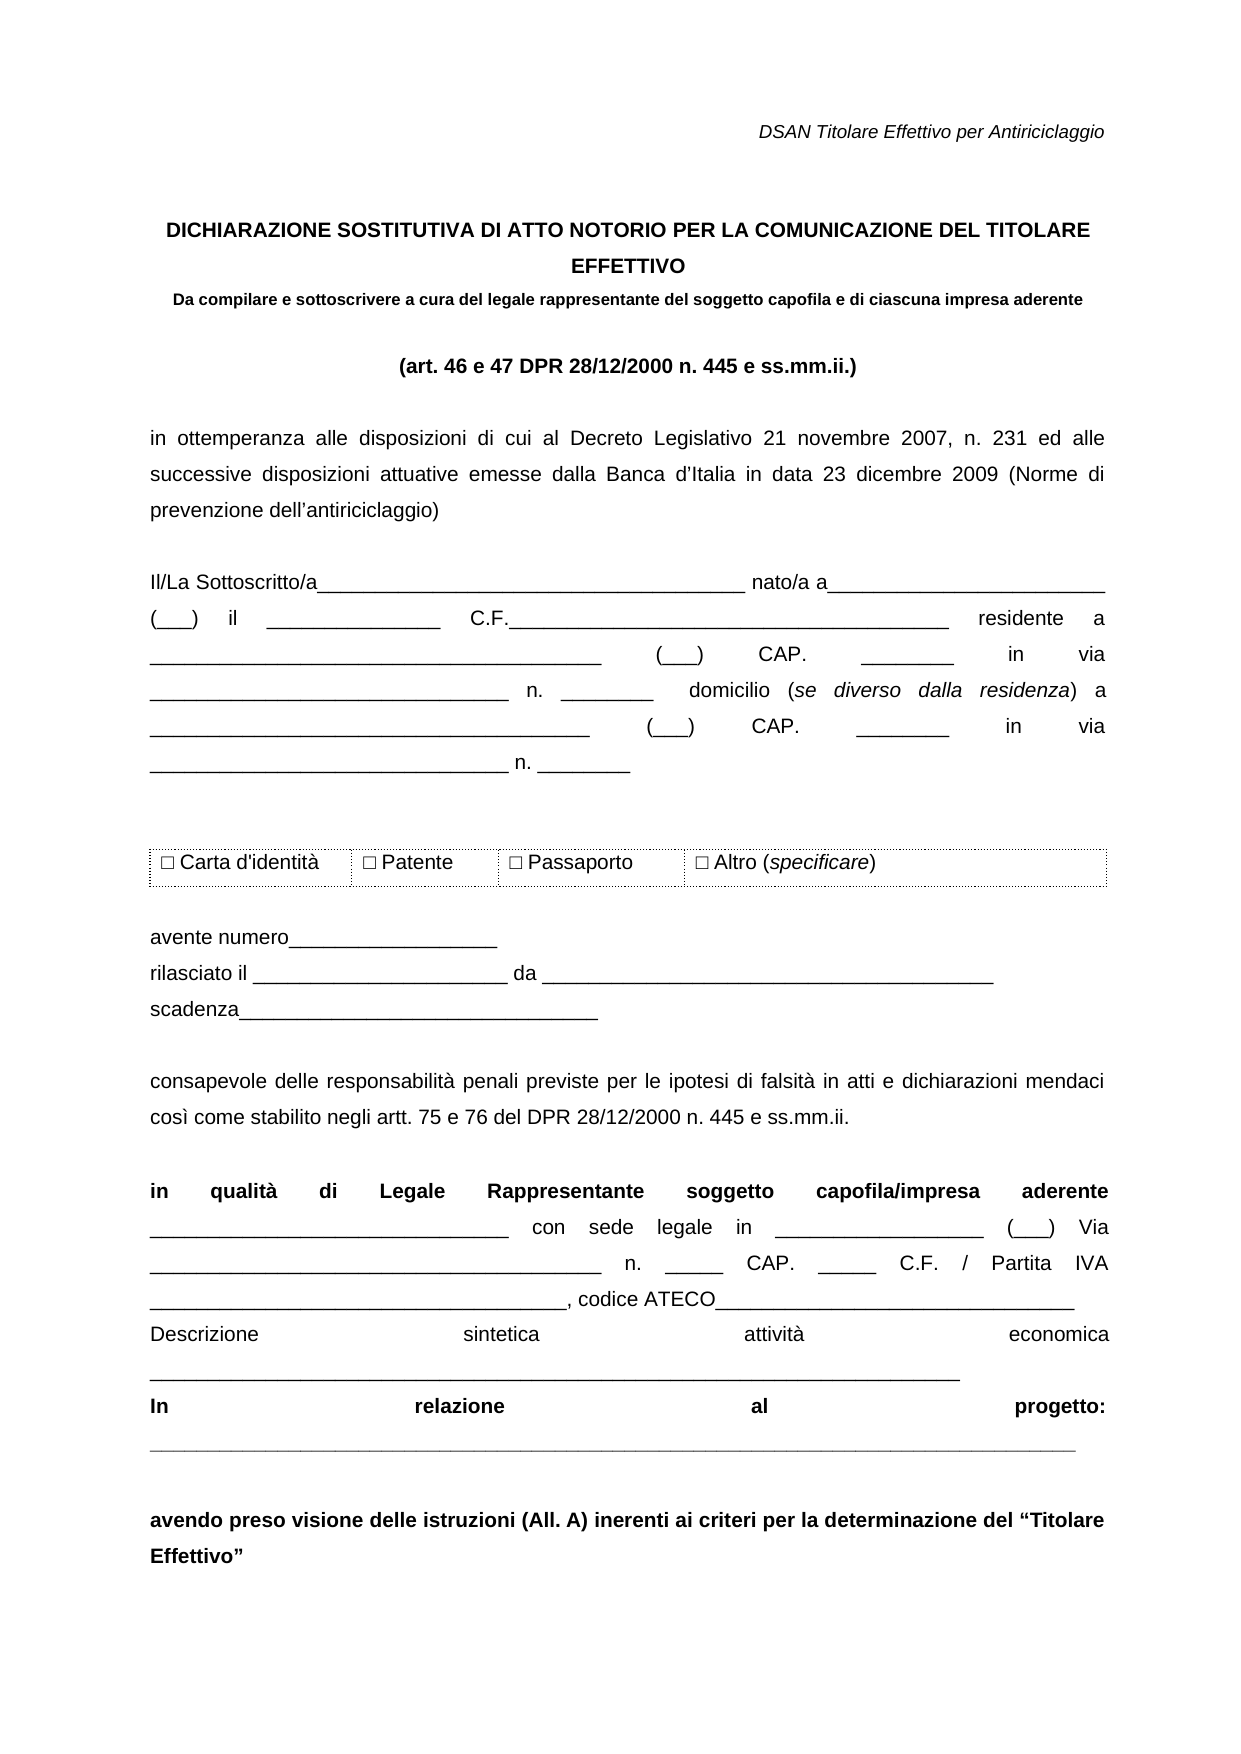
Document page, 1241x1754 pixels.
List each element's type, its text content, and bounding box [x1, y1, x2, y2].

text Da compilare e sottoscrivere a cura del legale rappresentante del soggetto capofila e di ciascuna impresa aderente [150, 289, 1106, 309]
text avendo preso visione delle istruzioni (All. A) inerenti ai criteri per la determinazione del “Titolare Effettivo” [150, 1508, 1106, 1568]
text In relazione al progetto: ________________________________________________________________________________ [150, 1394, 1106, 1454]
text in qualità di Legale Rappresentante soggetto capofila/impresa aderente _______________________________ con sede legale in __________________ (___) Via _______________________________________ n. _____ CAP. _____ C.F. / Partita IVA ____________________________________, codice ATECO_______________________________ [150, 1178, 1110, 1310]
text avente numero__________________ [150, 925, 1106, 949]
text scadenza_______________________________ [150, 997, 1106, 1021]
text in ottemperanza alle disposizioni di cui al Decreto Legislativo 21 novembre 2007, n. 231 ed alle successive disposizioni attuative emesse dalla Banca d’Italia in data 23 dicembre 2009 (Norme di prevenzione dell’antiriciclaggio) [150, 426, 1106, 522]
text consapevole delle responsabilità penali previste per le ipotesi di falsità in atti e dichiarazioni mendaci così come stabilito negli artt. 75 e 76 del DPR 28/12/2000 n. 445 e ss.mm.ii. [150, 1068, 1106, 1128]
table_header □ Altro (specificare) [684, 849, 1106, 886]
text DICHIARAZIONE SOSTITUTIVA DI ATTO NOTORIO PER LA COMUNICAZIONE DEL TITOLARE EFFETTIVO [150, 218, 1106, 278]
table_header □ Passaporto [498, 849, 684, 886]
table_header □ Patente [352, 849, 498, 886]
text rilasciato il ______________________ da _______________________________________ [150, 961, 1106, 985]
text Il/La Sottoscritto/a_____________________________________ nato/a a________________________ (___) il _______________ C.F.______________________________________ residente a _______________________________________ (___) CAP. ________ in via _______________________________ n. ________ domicilio (se diverso dalla residenza) a ______________________________________ (___) CAP. ________ in via _______________________________ n. ________ [150, 570, 1106, 773]
text (art. 46 e 47 DPR 28/12/2000 n. 445 e ss.mm.ii.) [150, 354, 1106, 378]
table_header □ Carta d'identità [150, 849, 352, 886]
text Descrizione sintetica attività economica ______________________________________________________________________ [150, 1322, 1110, 1382]
